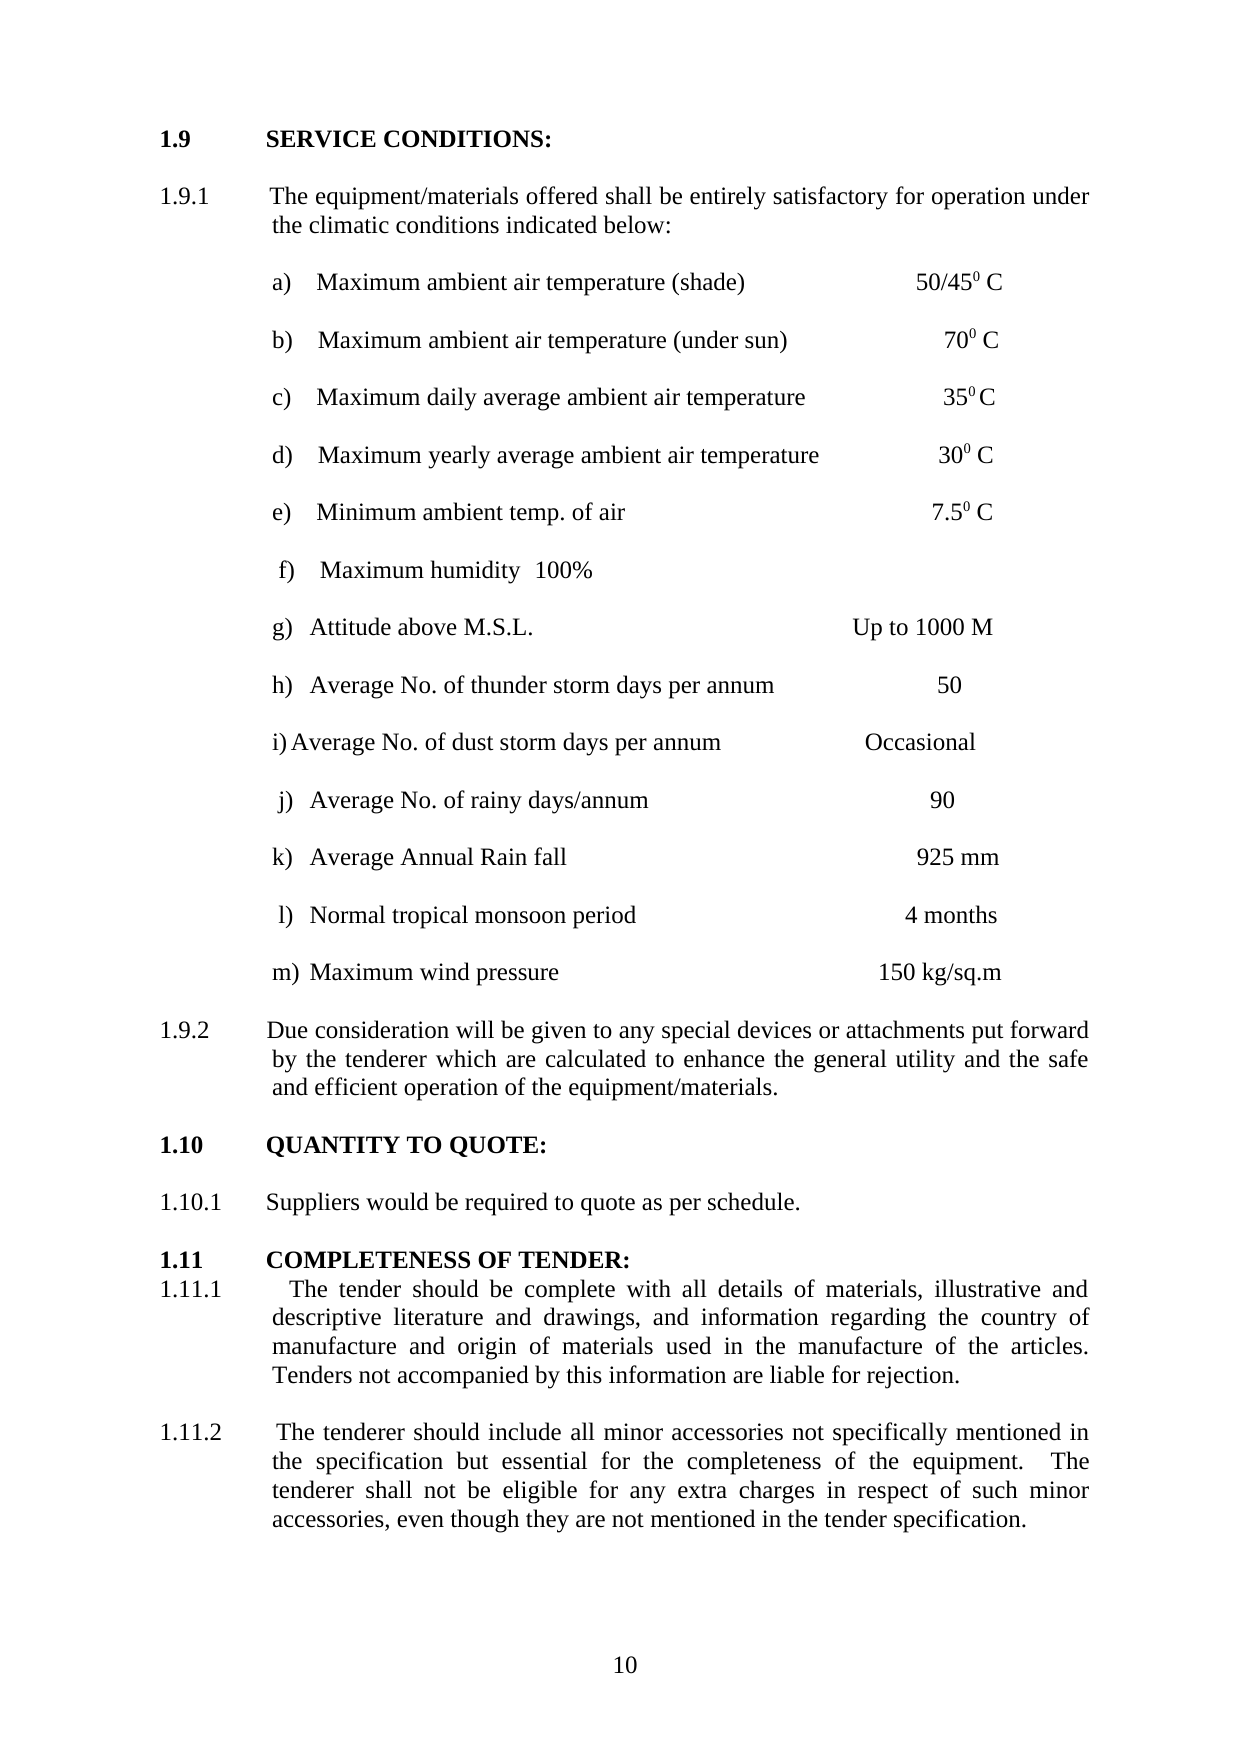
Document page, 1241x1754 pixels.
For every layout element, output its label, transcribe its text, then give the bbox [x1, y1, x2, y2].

list Suppliers would be required to quote as per schedule. [159, 1187, 1090, 1216]
text m) Maximum wind pressure 150 kg/sq.m [159, 957, 1090, 986]
text a) Maximum ambient air temperature (shade) 50/450 C [272, 267, 1090, 296]
text k) Average Annual Rain fall 925 mm [159, 842, 1090, 871]
list QUANTITY TO QUOTE: [159, 1130, 1090, 1159]
list COMPLETENESS OF TENDER: [159, 1245, 1090, 1274]
text e) Minimum ambient temp. of air 7.50 C [272, 497, 1090, 526]
text i) Average No. of dust storm days per annum Occasional [159, 727, 1090, 756]
text d) Maximum yearly average ambient air temperature 300 C [272, 440, 1090, 469]
text g) Attitude above M.S.L. Up to 1000 M [159, 612, 1090, 641]
text l) Normal tropical monsoon period 4 months [159, 900, 1090, 929]
text b) Maximum ambient air temperature (under sun) 700 C [272, 325, 1090, 354]
list The equipment/materials offered shall be entirely satisfactory for operation under the climatic conditions indicated below: [159, 181, 1090, 239]
list Due consideration will be given to any special devices or attachments put forward by the tenderer which are calculated to enhance the general utility and the safe and efficient operation of the equipment/materials. [159, 1015, 1090, 1101]
text j) Average No. of rainy days/annum 90 [159, 785, 1090, 814]
text f) Maximum humidity 100% [159, 555, 1090, 584]
list SERVICE CONDITIONS: [159, 124, 1090, 152]
text c) Maximum daily average ambient air temperature 350 C [272, 382, 1090, 411]
text h) Average No. of thunder storm days per annum 50 [159, 670, 1090, 699]
list The tenderer should include all minor accessories not specifically mentioned in the specification but essential for the completeness of the equipment. The tenderer shall not be eligible for any extra charges in respect of such minor accessories, even though they are not mentioned in the tender specification. [159, 1417, 1090, 1532]
list The tender should be complete with all details of materials, illustrative and descriptive literature and drawings, and information regarding the country of manufacture and origin of materials used in the manufacture of the articles. Tenders not accompanied by this information are liable for rejection. [159, 1274, 1090, 1389]
